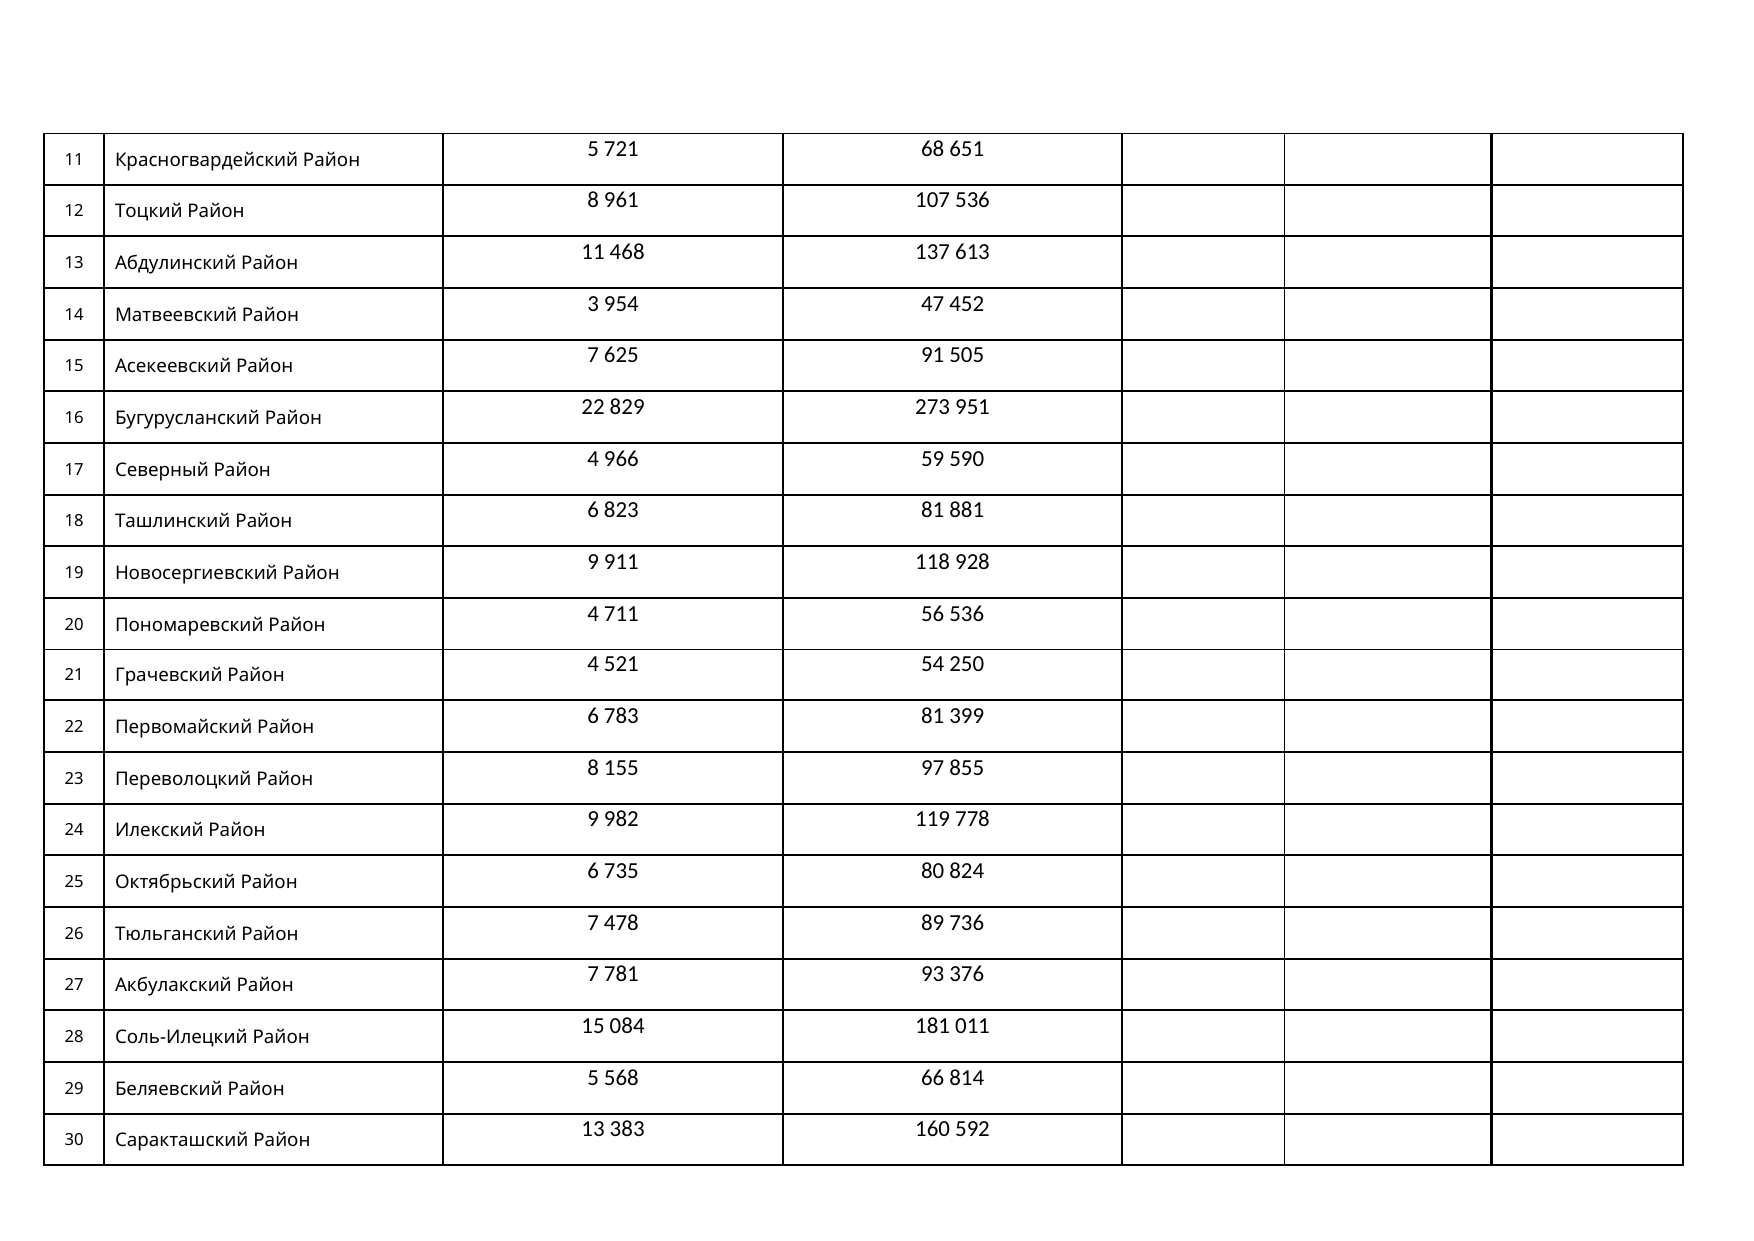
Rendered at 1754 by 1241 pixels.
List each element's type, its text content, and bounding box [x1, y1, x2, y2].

table_cell [1493, 753, 1682, 802]
table_cell [1493, 392, 1682, 442]
table_cell 7 625 [444, 341, 782, 390]
table_cell [1123, 701, 1284, 751]
table_cell [1285, 805, 1490, 854]
table_cell 17 [45, 444, 103, 493]
table_cell [1493, 805, 1682, 854]
table_cell 6 783 [444, 701, 782, 751]
table_cell [1285, 960, 1490, 1009]
table_cell Соль-Илецкий Район [105, 1011, 442, 1061]
table_cell 59 590 [784, 444, 1121, 493]
table_cell [1123, 908, 1284, 957]
table_cell 273 951 [784, 392, 1121, 442]
table_cell [1123, 237, 1284, 287]
table_cell [1493, 1063, 1682, 1112]
table_cell [1285, 599, 1490, 648]
table_cell 5 721 [444, 134, 782, 183]
table_cell [1285, 289, 1490, 338]
table_cell [1123, 599, 1284, 648]
table_cell 19 [45, 547, 103, 597]
table_cell [1285, 444, 1490, 493]
table_cell [1285, 1115, 1490, 1164]
table_cell Тюльганский Район [105, 908, 442, 957]
table_cell 18 [45, 496, 103, 545]
table_cell 30 [45, 1115, 103, 1164]
table_cell 118 928 [784, 547, 1121, 597]
table_cell Ташлинский Район [105, 496, 442, 545]
table_cell [1493, 1115, 1682, 1164]
table_cell 107 536 [784, 186, 1121, 235]
table_cell [1493, 237, 1682, 287]
table_cell [1285, 134, 1490, 183]
table_cell 6 823 [444, 496, 782, 545]
table_cell Новосергиевский Район [105, 547, 442, 597]
table_cell 29 [45, 1063, 103, 1112]
table_cell Пономаревский Район [105, 599, 442, 648]
table_cell Переволоцкий Район [105, 753, 442, 802]
table_cell [1493, 599, 1682, 648]
table_cell 16 [45, 392, 103, 442]
table_cell [1123, 805, 1284, 854]
table_cell [1285, 856, 1490, 906]
table_cell [1285, 496, 1490, 545]
table_cell 89 736 [784, 908, 1121, 957]
table_cell [1493, 650, 1682, 699]
table_cell 27 [45, 960, 103, 1009]
table_cell [1123, 753, 1284, 802]
table_cell [1123, 1115, 1284, 1164]
table_cell 9 911 [444, 547, 782, 597]
table_cell [1285, 908, 1490, 957]
table_cell Беляевский Район [105, 1063, 442, 1112]
table_cell 26 [45, 908, 103, 957]
table_cell [1285, 1011, 1490, 1061]
table_cell 93 376 [784, 960, 1121, 1009]
table_cell 119 778 [784, 805, 1121, 854]
table_cell [1285, 237, 1490, 287]
table_cell 28 [45, 1011, 103, 1061]
table_cell 7 781 [444, 960, 782, 1009]
table_cell 21 [45, 650, 103, 699]
table_cell 97 855 [784, 753, 1121, 802]
table_cell 22 829 [444, 392, 782, 442]
table_cell 20 [45, 599, 103, 648]
table_cell [1123, 1063, 1284, 1112]
table_cell 81 399 [784, 701, 1121, 751]
table_cell 14 [45, 289, 103, 338]
table_cell 66 814 [784, 1063, 1121, 1112]
table_cell [1285, 341, 1490, 390]
table_cell Матвеевский Район [105, 289, 442, 338]
table_cell 54 250 [784, 650, 1121, 699]
table_cell [1123, 960, 1284, 1009]
table_cell 4 711 [444, 599, 782, 648]
table_cell [1285, 392, 1490, 442]
table_cell [1123, 392, 1284, 442]
table_cell [1493, 856, 1682, 906]
table_cell [1123, 289, 1284, 338]
table_cell 47 452 [784, 289, 1121, 338]
table_cell 8 961 [444, 186, 782, 235]
table_cell [1493, 701, 1682, 751]
table_cell [1285, 701, 1490, 751]
table_cell Саракташский Район [105, 1115, 442, 1164]
table_cell 137 613 [784, 237, 1121, 287]
table_cell Первомайский Район [105, 701, 442, 751]
table_cell 22 [45, 701, 103, 751]
table_cell [1123, 186, 1284, 235]
table_cell [1123, 547, 1284, 597]
table_cell 24 [45, 805, 103, 854]
table_cell [1493, 908, 1682, 957]
table_cell Грачевский Район [105, 650, 442, 699]
table_cell [1285, 186, 1490, 235]
table_cell Илекский Район [105, 805, 442, 854]
table_cell 13 383 [444, 1115, 782, 1164]
table_cell 8 155 [444, 753, 782, 802]
table_cell 68 651 [784, 134, 1121, 183]
table_cell [1493, 960, 1682, 1009]
table_cell 181 011 [784, 1011, 1121, 1061]
table_cell 12 [45, 186, 103, 235]
table_cell [1123, 650, 1284, 699]
table_cell [1123, 856, 1284, 906]
table_cell Тоцкий Район [105, 186, 442, 235]
table_cell [1123, 496, 1284, 545]
table_cell Абдулинский Район [105, 237, 442, 287]
table_cell [1493, 341, 1682, 390]
table_cell [1123, 134, 1284, 183]
table_cell [1493, 547, 1682, 597]
table_cell 6 735 [444, 856, 782, 906]
table_cell [1285, 650, 1490, 699]
table_cell 5 568 [444, 1063, 782, 1112]
table_cell [1493, 444, 1682, 493]
table_cell [1285, 1063, 1490, 1112]
table_cell 13 [45, 237, 103, 287]
table_cell 81 881 [784, 496, 1121, 545]
table_cell 25 [45, 856, 103, 906]
table_cell [1123, 444, 1284, 493]
table_cell [1285, 547, 1490, 597]
table_cell [1285, 753, 1490, 802]
table_cell 4 521 [444, 650, 782, 699]
table_cell [1123, 341, 1284, 390]
table_cell Бугурусланский Район [105, 392, 442, 442]
table_cell 15 084 [444, 1011, 782, 1061]
table_cell 11 [45, 134, 103, 183]
table_cell [1493, 496, 1682, 545]
table_cell [1493, 134, 1682, 183]
table_cell [1493, 186, 1682, 235]
table_cell 15 [45, 341, 103, 390]
table_cell 23 [45, 753, 103, 802]
table_cell 160 592 [784, 1115, 1121, 1164]
table_cell [1493, 289, 1682, 338]
table_cell Асекеевский Район [105, 341, 442, 390]
table_cell Акбулакский Район [105, 960, 442, 1009]
table_cell Красногвардейский Район [105, 134, 442, 183]
table_cell 91 505 [784, 341, 1121, 390]
table_cell [1123, 1011, 1284, 1061]
table_cell Северный Район [105, 444, 442, 493]
table_cell 56 536 [784, 599, 1121, 648]
table_cell 7 478 [444, 908, 782, 957]
table_cell 11 468 [444, 237, 782, 287]
table_cell 3 954 [444, 289, 782, 338]
table_cell [1493, 1011, 1682, 1061]
table_cell 4 966 [444, 444, 782, 493]
table_cell 9 982 [444, 805, 782, 854]
table_cell Октябрьский Район [105, 856, 442, 906]
table_cell 80 824 [784, 856, 1121, 906]
